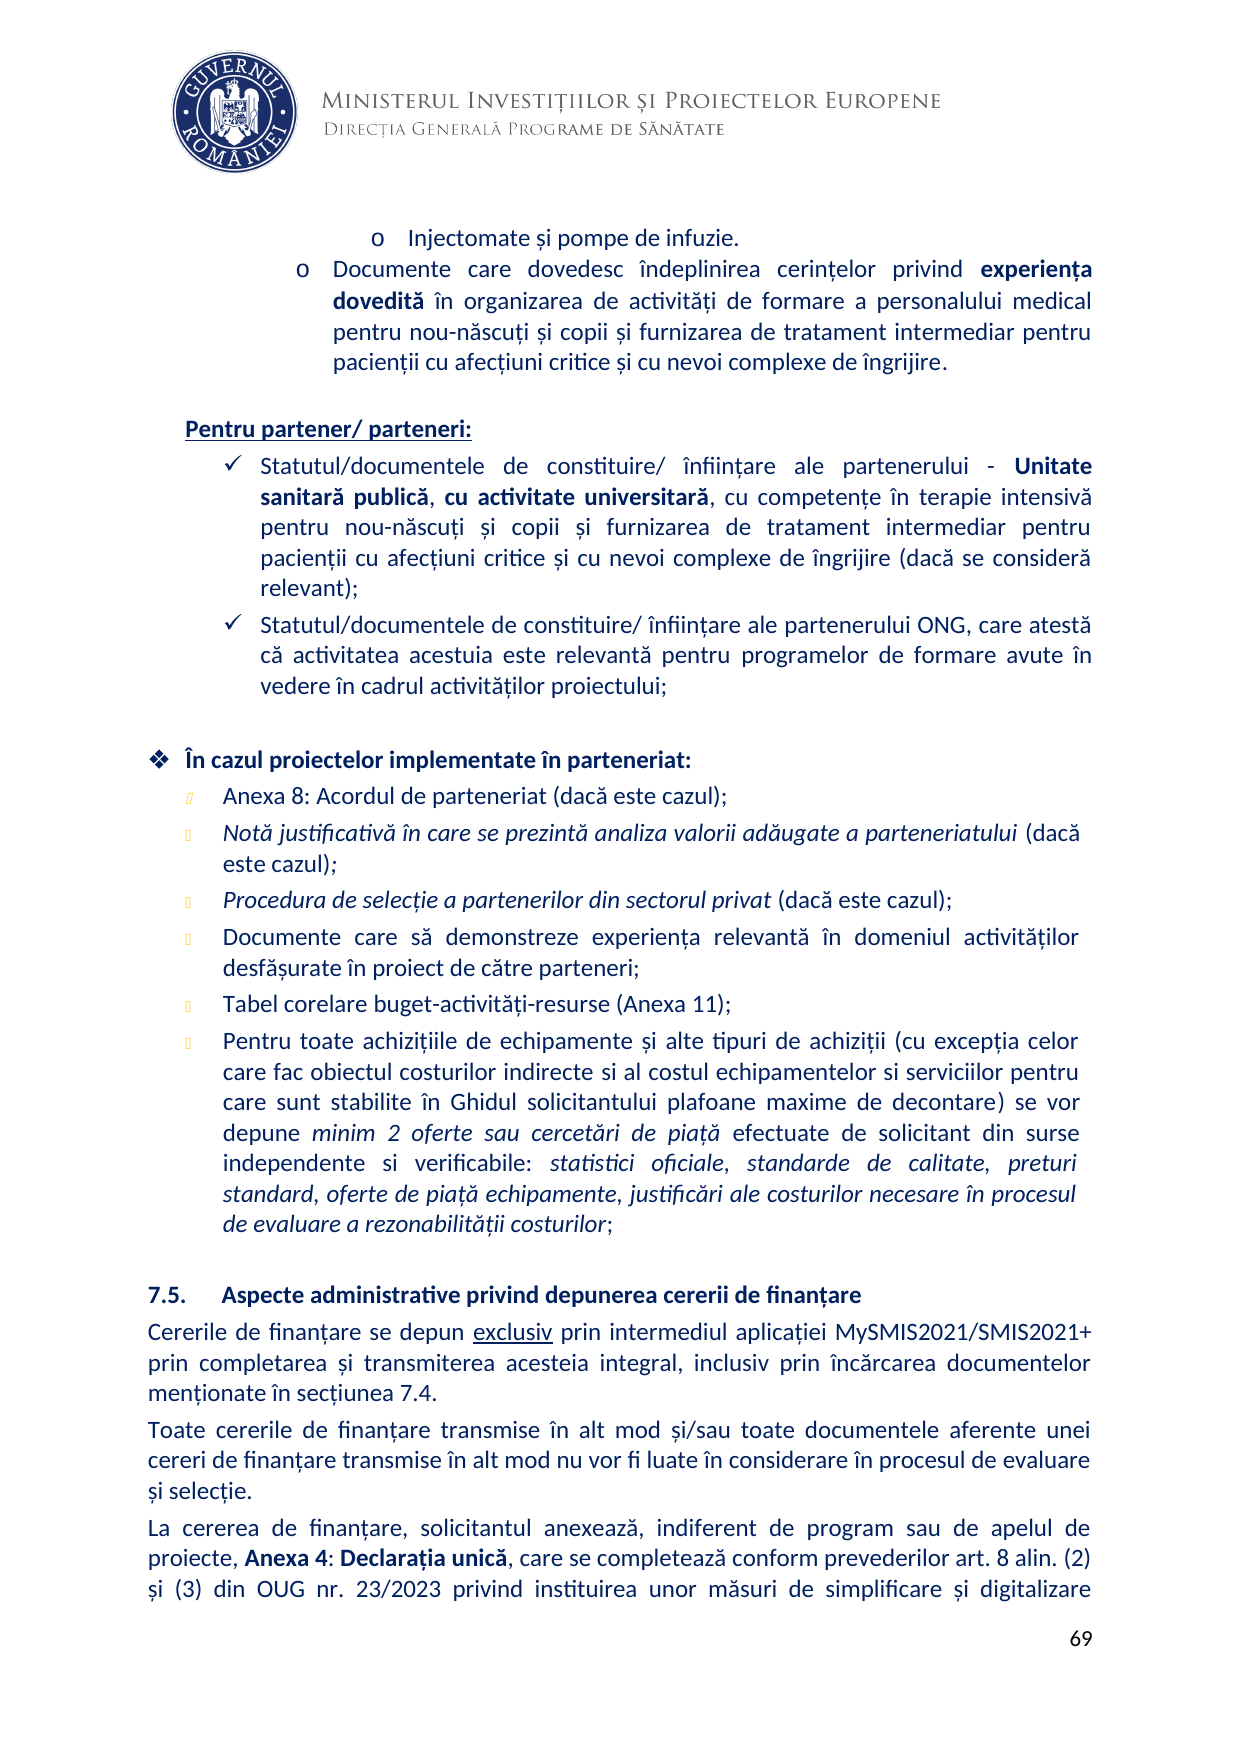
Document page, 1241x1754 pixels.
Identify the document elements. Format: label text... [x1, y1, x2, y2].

list Procedura de selecție a partenerilor din sectorul privat (dacă este cazul); [185, 884, 1080, 915]
list Documente care să demonstreze experiența relevantă în domeniul activităților desfășurate în proiect de către parteneri; [185, 921, 1080, 982]
text Toate cererile de finanțare transmise în alt mod și/sau toate documentele aferente unei cereri de finanțare transmise în alt mod nu vor fi luate în considerare în procesul de evaluare și selecție. [148, 1414, 1092, 1506]
list Statutul/documentele de constituire/ înființare ale partenerului ONG, care atestă că activitatea acestuia este relevantă pentru programelor de formare avute în vedere în cadrul activităților proiectului; [223, 609, 1092, 701]
list Tabel corelare buget-activități-resurse (Anexa 11); [185, 989, 1080, 1019]
text Cererile de finanțare se depun exclusiv prin intermediul aplicației MySMIS2021/SMIS2021+ prin completarea și transmiterea acesteia integral, inclusiv prin încărcarea documentelor menționate în secțiunea 7.4. [148, 1316, 1092, 1408]
list În cazul proiectelor implementate în parteneriat: [148, 744, 1092, 774]
list Aspecte administrative privind depunerea cererii de finanțare [148, 1279, 1092, 1310]
list Injectomate și pompe de infuzie. [370, 222, 1092, 253]
list Notă justificativă în care se prezintă analiza valorii adăugate a parteneriatului (dacă este cazul); [185, 817, 1080, 878]
list Statutul/documentele de constituire/ înființare ale partenerului - Unitate sanitară publică, cu activitate universitară, cu competențe în terapie intensivă pentru nou-născuți și copii și furnizarea de tratament intermediar pentru pacienții cu afecțiuni critice și cu nevoi complexe de îngrijire (dacă se consideră relevant); [223, 450, 1092, 603]
list Pentru partener/ parteneri: [185, 413, 1092, 444]
list Documente care dovedesc îndeplinirea cerințelor privind experiența dovedită în organizarea de activități de formare a personalului medical pentru nou-născuți și copii și furnizarea de tratament intermediar pentru pacienții cu afecțiuni critice și cu nevoi complexe de îngrijire. [295, 253, 1092, 377]
picture [147, 29, 963, 194]
list Anexa 8: Acordul de parteneriat (dacă este cazul); [185, 781, 1080, 811]
list Pentru toate achizițiile de echipamente și alte tipuri de achiziții (cu excepția celor care fac obiectul costurilor indirecte si al costul echipamentelor si serviciilor pentru care sunt stabilite în Ghidul solicitantului plafoane maxime de decontare) se vor depune minim 2 oferte sau cercetări de piață efectuate de solicitant din surse independente si verificabile: statistici oficiale, standarde de calitate, preturi standard, oferte de piață echipamente, justificări ale costurilor necesare în procesul de evaluare a rezonabilității costurilor; [185, 1025, 1080, 1239]
